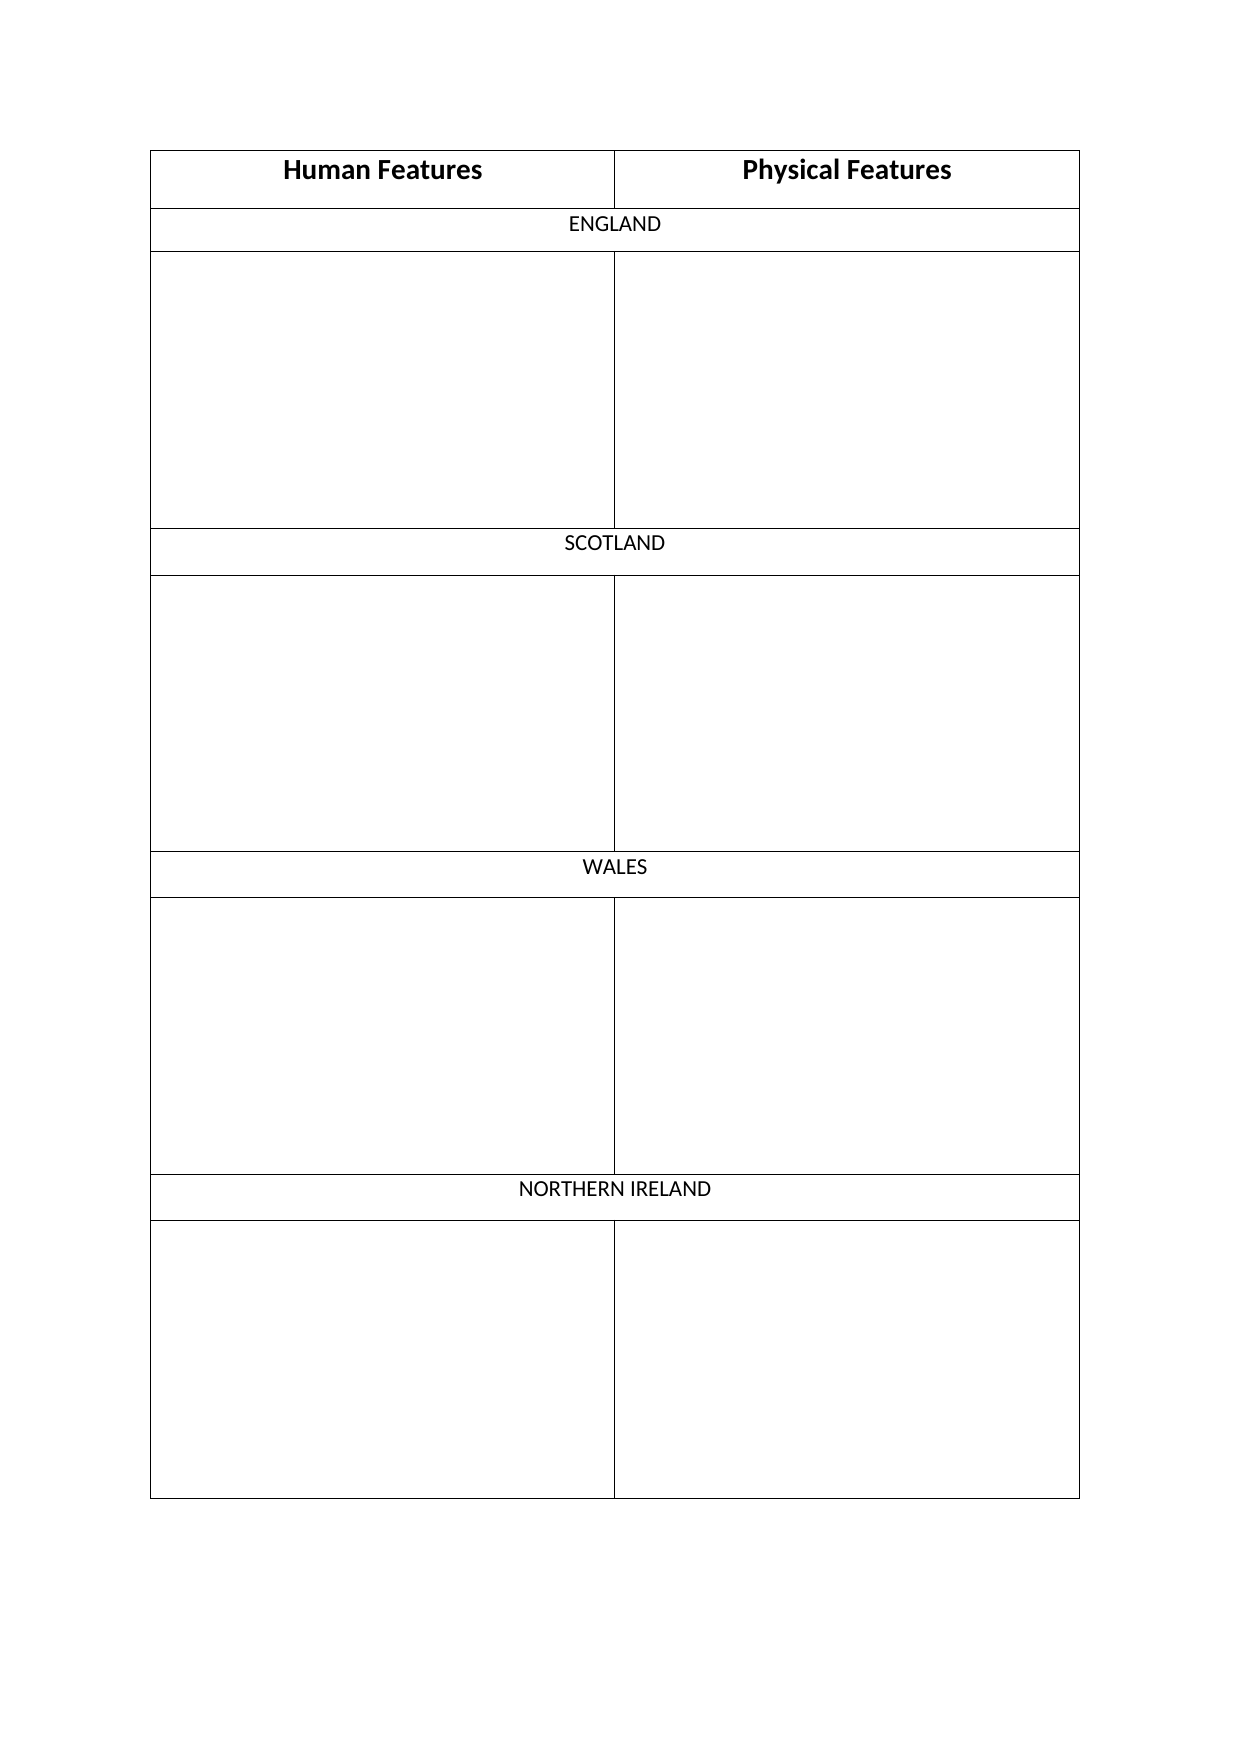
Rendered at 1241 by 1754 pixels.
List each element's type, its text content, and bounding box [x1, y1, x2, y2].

table_header Physical Features [615, 151, 1079, 208]
table_cell SCOTLAND [151, 529, 1079, 574]
table_cell [151, 898, 614, 1173]
table_cell [151, 252, 614, 527]
table_cell ENGLAND [151, 209, 1079, 251]
table_cell WALES [151, 852, 1079, 897]
table_cell [615, 252, 1079, 527]
table_cell [151, 576, 614, 851]
table_cell [615, 1221, 1079, 1498]
table_cell [151, 1221, 614, 1498]
table_header Human Features [151, 151, 614, 208]
table_cell NORTHERN IRELAND [151, 1175, 1079, 1219]
table_cell [615, 898, 1079, 1173]
table_cell [615, 576, 1079, 851]
